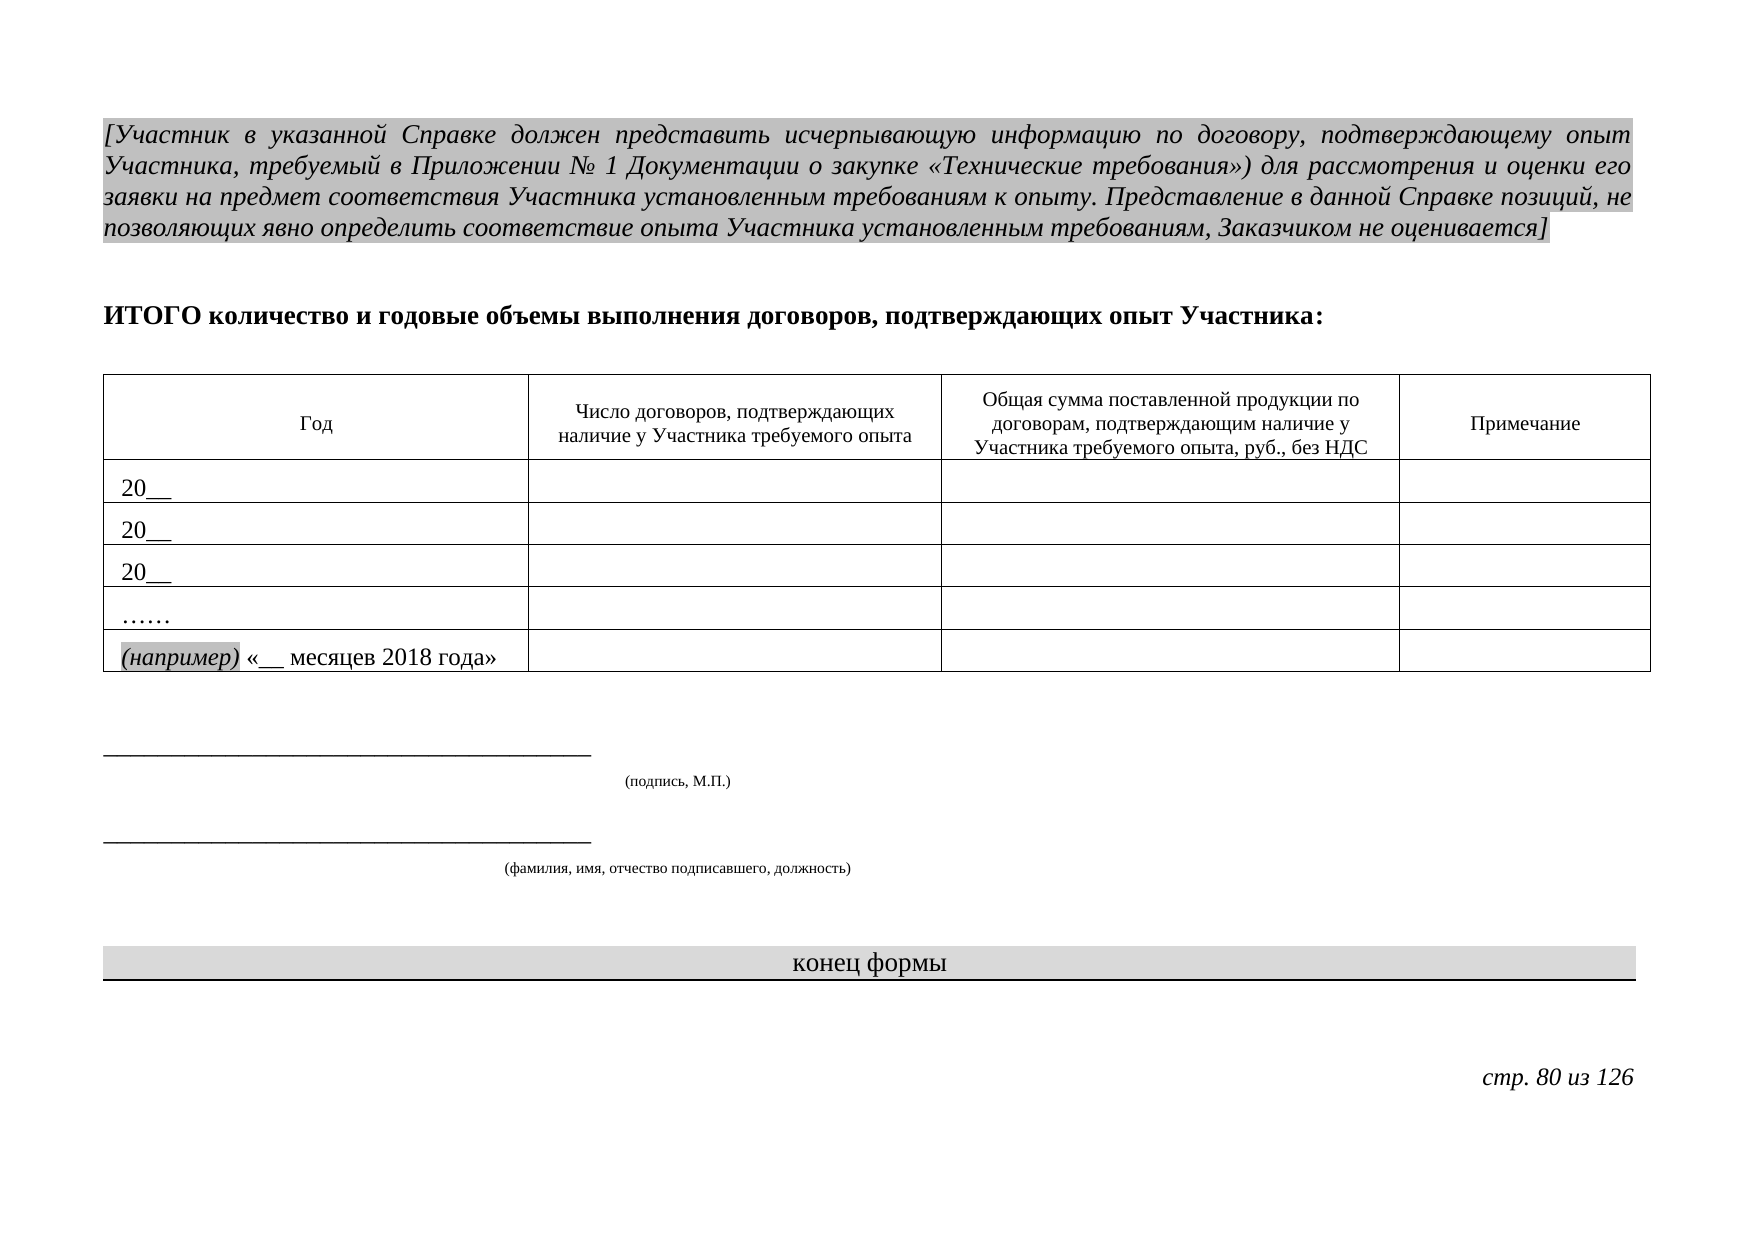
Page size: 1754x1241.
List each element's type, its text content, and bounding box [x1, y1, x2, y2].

table_header Число договоров, подтверждающих наличие у Участника требуемого опыта [529, 375, 941, 459]
text ИТОГО количество и годовые объемы выполнения договоров, подтверждающих опыт Участника: [103, 299, 1636, 330]
table_cell [942, 545, 1399, 586]
table_cell [942, 503, 1399, 544]
table_cell [1400, 587, 1650, 628]
text ____________________________________ [103, 728, 1636, 759]
table_cell [942, 460, 1399, 502]
text конец формы [103, 946, 1636, 979]
table_cell 20__ [104, 545, 528, 586]
table_cell [529, 460, 941, 502]
table_header Общая сумма поставленной продукции по договорам, подтверждающим наличие у Участника требуемого опыта, руб., без НДС [942, 375, 1399, 459]
table_header Примечание [1400, 375, 1650, 459]
table_cell [1400, 630, 1650, 671]
text (подпись, М.П.) [103, 772, 1252, 803]
table_cell 20__ [104, 460, 528, 502]
table_cell 20__ [104, 503, 528, 544]
table_cell [1400, 460, 1650, 502]
text ____________________________________ [103, 815, 1636, 846]
table_cell [1400, 545, 1650, 586]
table_cell [942, 587, 1399, 628]
text (фамилия, имя, отчество подписавшего, должность) [103, 859, 1252, 890]
table_cell (например) «__ месяцев 2018 года» [104, 630, 528, 671]
table_cell [942, 630, 1399, 671]
table_cell [529, 545, 941, 586]
table_cell [529, 630, 941, 671]
table_cell [529, 587, 941, 628]
table_cell [529, 503, 941, 544]
table_header Год [104, 375, 528, 459]
table_cell [1400, 503, 1650, 544]
table_cell …… [104, 587, 528, 628]
